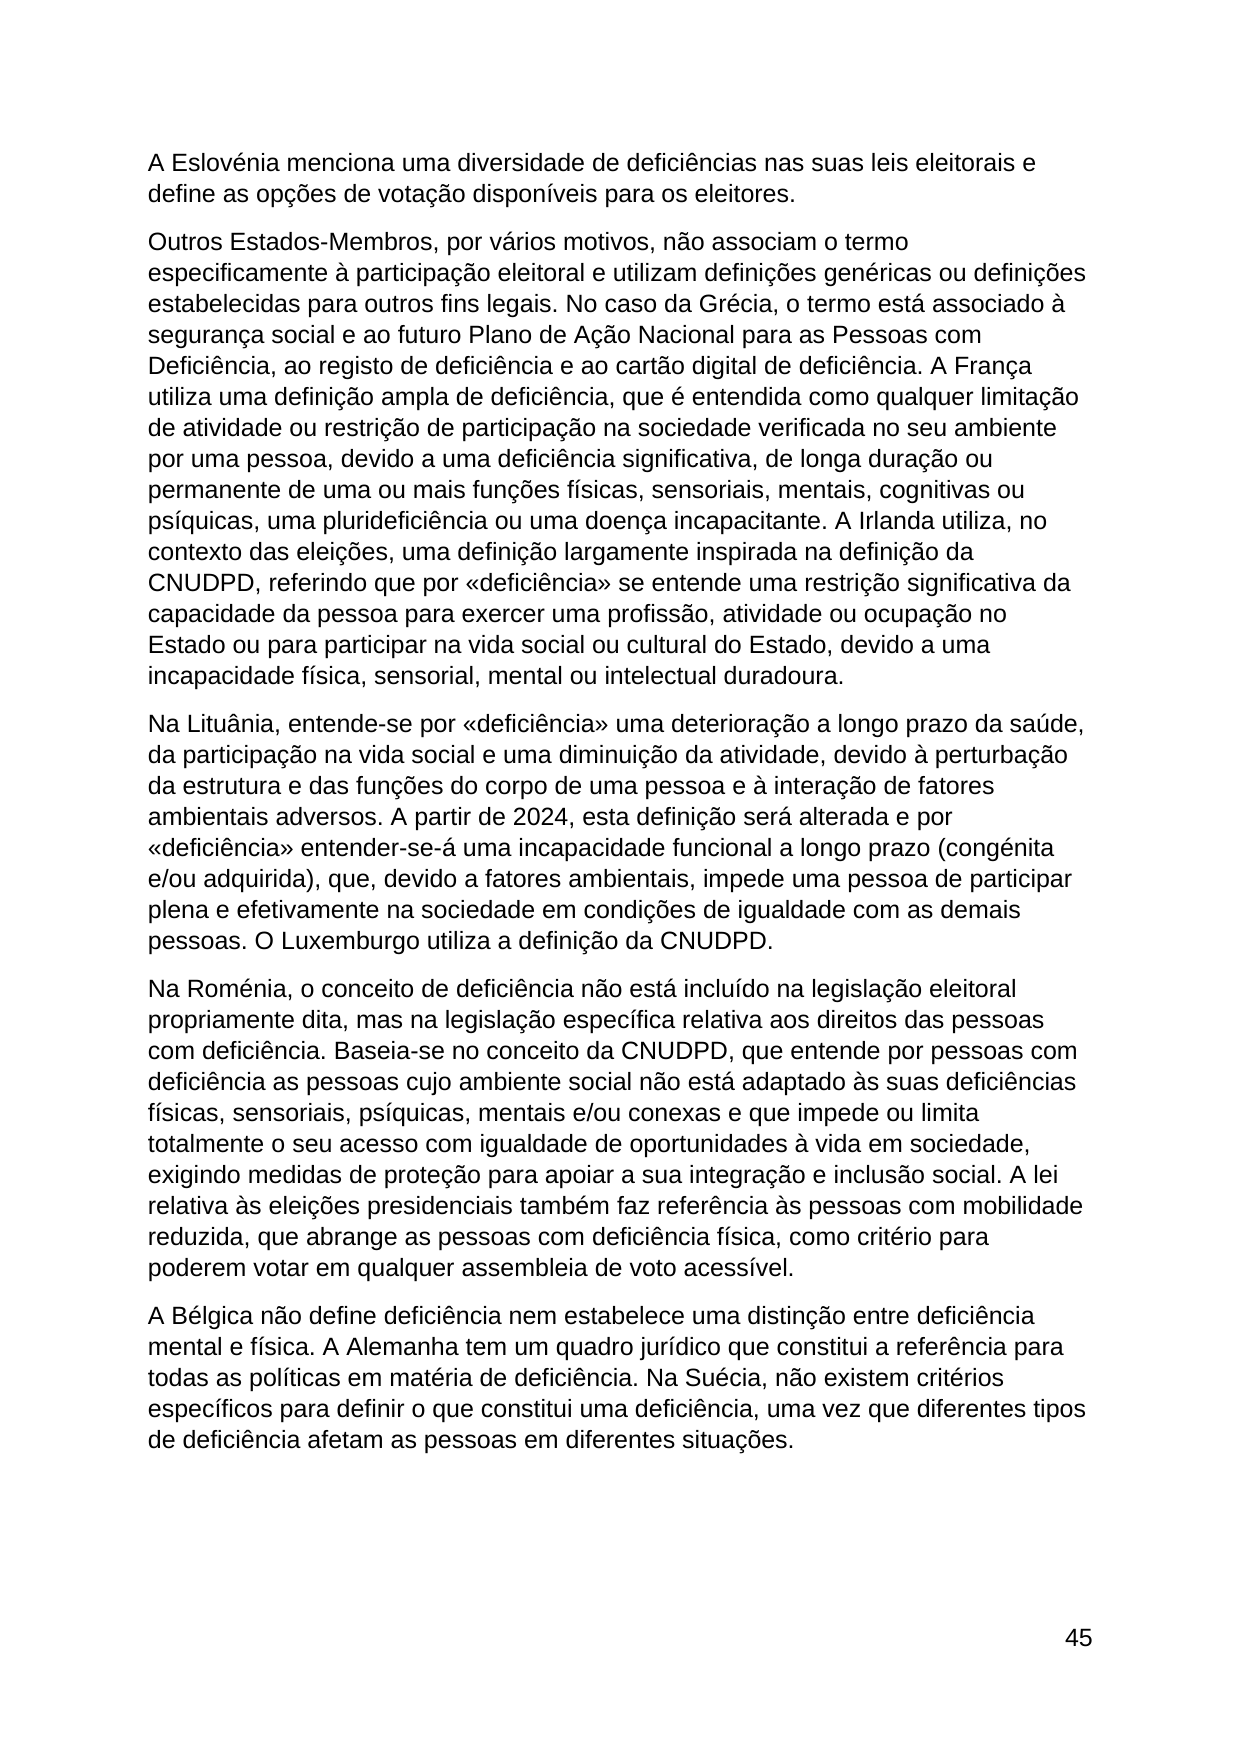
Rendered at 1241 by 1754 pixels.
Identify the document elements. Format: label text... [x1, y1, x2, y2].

text A Eslovénia menciona uma diversidade de deficiências nas suas leis eleitorais e define as opções de votação disponíveis para os eleitores. [148, 148, 1092, 207]
text Na Lituânia, entende-se por «deficiência» uma deterioração a longo prazo da saúde, da participação na vida social e uma diminuição da atividade, devido à perturbação da estrutura e das funções do corpo de uma pessoa e à interação de fatores ambientais adversos. A partir de 2024, esta definição será alterada e por «deficiência» entender-se-á uma incapacidade funcional a longo prazo (congénita e/ou adquirida), que, devido a fatores ambientais, impede uma pessoa de participar plena e efetivamente na sociedade em condições de igualdade com as demais pessoas. O Luxemburgo utiliza a definição da CNUDPD. [148, 709, 1092, 955]
text A Bélgica não define deficiência nem estabelece uma distinção entre deficiência mental e física. A Alemanha tem um quadro jurídico que constitui a referência para todas as políticas em matéria de deficiência. Na Suécia, não existem critérios específicos para definir o que constitui uma deficiência, uma vez que diferentes tipos de deficiência afetam as pessoas em diferentes situações. [148, 1301, 1092, 1454]
text Outros Estados-Membros, por vários motivos, não associam o termo especificamente à participação eleitoral e utilizam definições genéricas ou definições estabelecidas para outros fins legais. No caso da Grécia, o termo está associado à segurança social e ao futuro Plano de Ação Nacional para as Pessoas com Deficiência, ao registo de deficiência e ao cartão digital de deficiência. A França utiliza uma definição ampla de deficiência, que é entendida como qualquer limitação de atividade ou restrição de participação na sociedade verificada no seu ambiente por uma pessoa, devido a uma deficiência significativa, de longa duração ou permanente de uma ou mais funções físicas, sensoriais, mentais, cognitivas ou psíquicas, uma plurideficiência ou uma doença incapacitante. A Irlanda utiliza, no contexto das eleições, uma definição largamente inspirada na definição da CNUDPD, referindo que por «deficiência» se entende uma restrição significativa da capacidade da pessoa para exercer uma profissão, atividade ou ocupação no Estado ou para participar na vida social ou cultural do Estado, devido a uma incapacidade física, sensorial, mental ou intelectual duradoura. [148, 226, 1092, 690]
text Na Roménia, o conceito de deficiência não está incluído na legislação eleitoral propriamente dita, mas na legislação específica relativa aos direitos das pessoas com deficiência. Baseia-se no conceito da CNUDPD, que entende por pessoas com deficiência as pessoas cujo ambiente social não está adaptado às suas deficiências físicas, sensoriais, psíquicas, mentais e/ou conexas e que impede ou limita totalmente o seu acesso com igualdade de oportunidades à vida em sociedade, exigindo medidas de proteção para apoiar a sua integração e inclusão social. A lei relativa às eleições presidenciais também faz referência às pessoas com mobilidade reduzida, que abrange as pessoas com deficiência física, como critério para poderem votar em qualquer assembleia de voto acessível. [148, 974, 1092, 1282]
